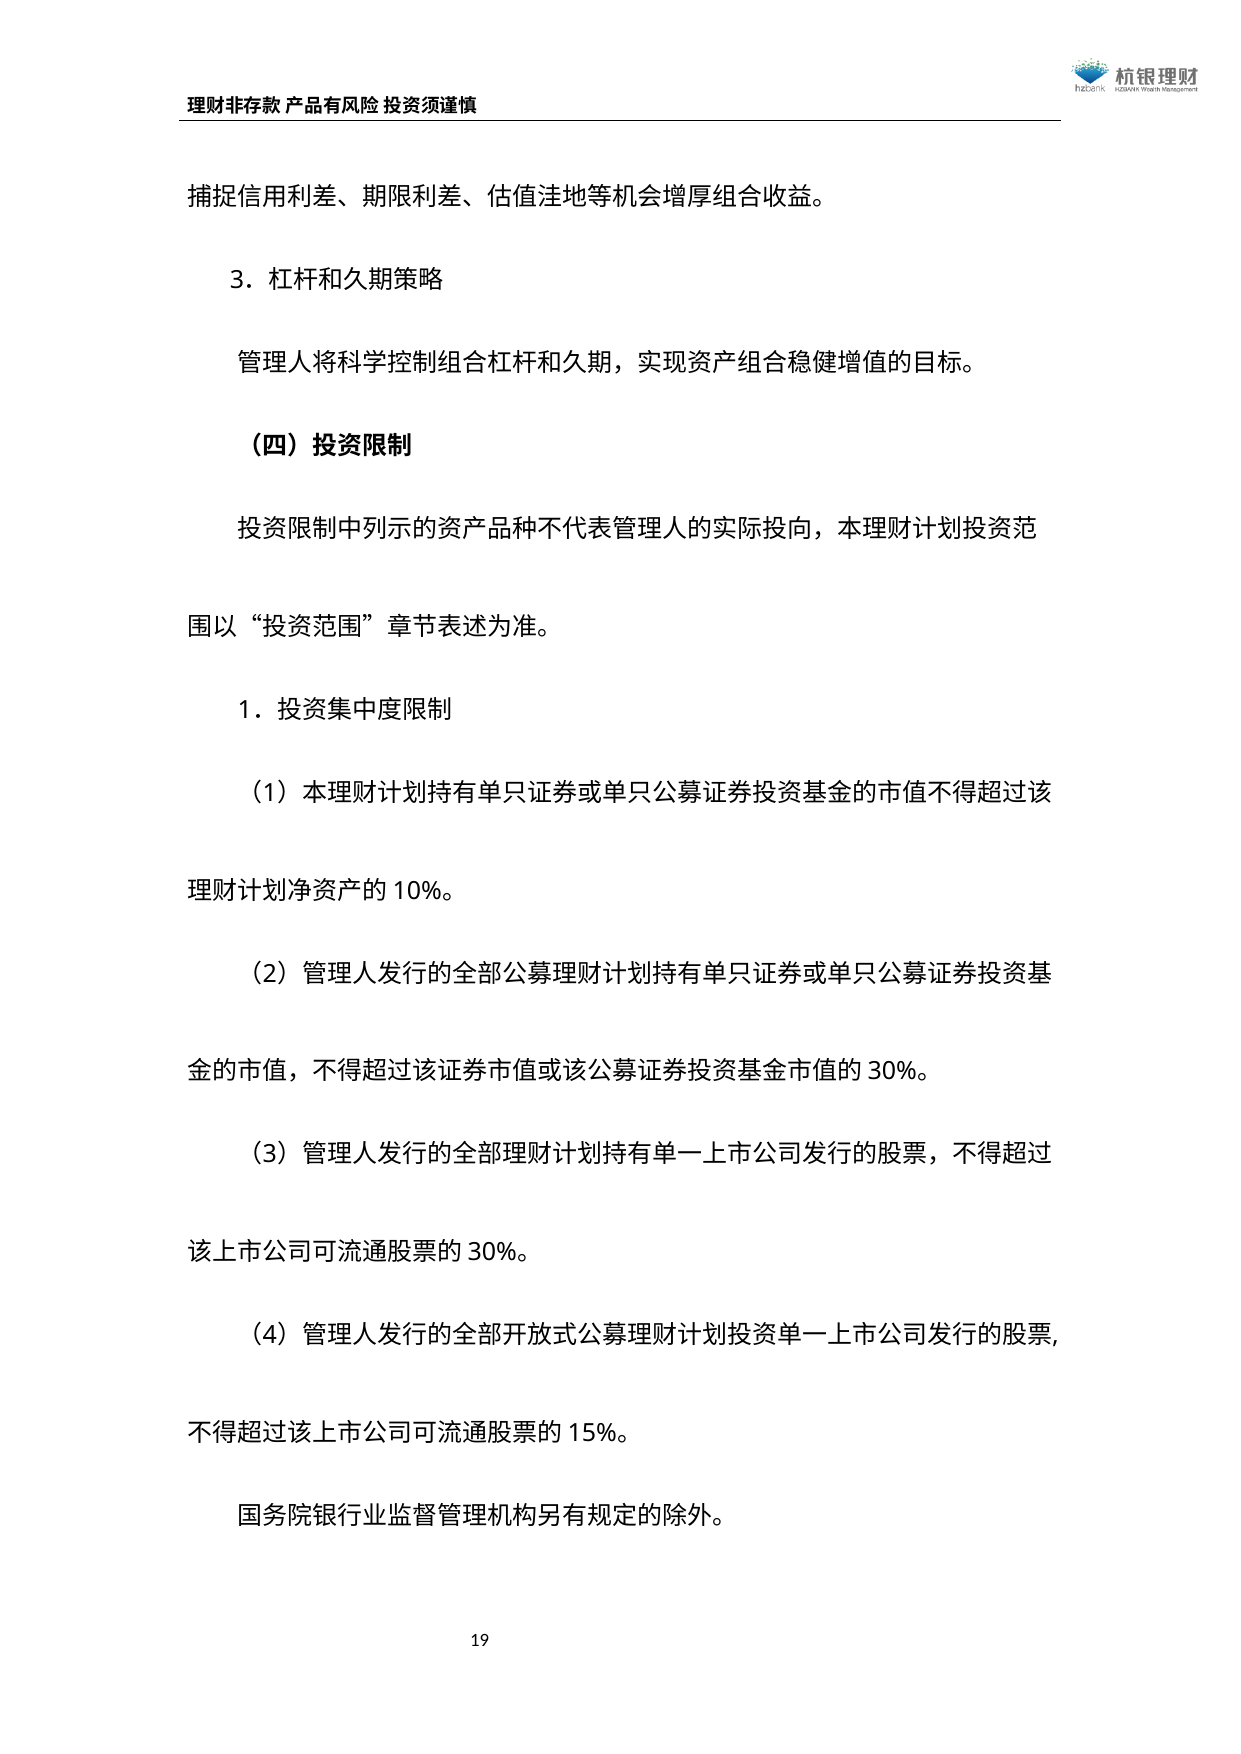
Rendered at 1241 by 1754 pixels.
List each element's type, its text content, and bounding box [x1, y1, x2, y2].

list 本理财计划持有单只证券或单只公募证券投资基金的市值不得超过该理财计划净资产的10%。 [187, 758, 1053, 921]
list 管理人发行的全部开放式公募理财计划投资单一上市公司发行的股票,不得超过该上市公司可流通股票的15%。 [187, 1300, 1053, 1463]
list 杠杆和久期策略 [187, 245, 1053, 310]
text 管理人将优选资质良好的同业存单发行主体和存款融资主体，统筹考虑资产收益性、安全性和流动性因素，运用宏观择时、曲线挖掘、精细择券等策略捕捉信用利差、期限利差、估值洼地等机会增厚组合收益。 [187, 162, 1053, 227]
list 管理人发行的全部理财计划持有单一上市公司发行的股票，不得超过该上市公司可流通股票的30%。 [187, 1119, 1053, 1282]
list 管理人发行的全部公募理财计划持有单只证券或单只公募证券投资基金的市值，不得超过该证券市值或该公募证券投资基金市值的30%。 [187, 939, 1053, 1101]
text 管理人将科学控制组合杠杆和久期，实现资产组合稳健增值的目标。 [187, 328, 1053, 393]
list 投资限制中列示的资产品种不代表管理人的实际投向，本理财计划投资范围以“投资范围”章节表述为准。 [187, 494, 1053, 657]
picture [1027, 0, 1240, 151]
text 国务院银行业监督管理机构另有规定的除外。 [187, 1481, 1053, 1546]
list 投资限制 [187, 411, 1053, 476]
list 投资集中度限制 [187, 675, 1053, 740]
